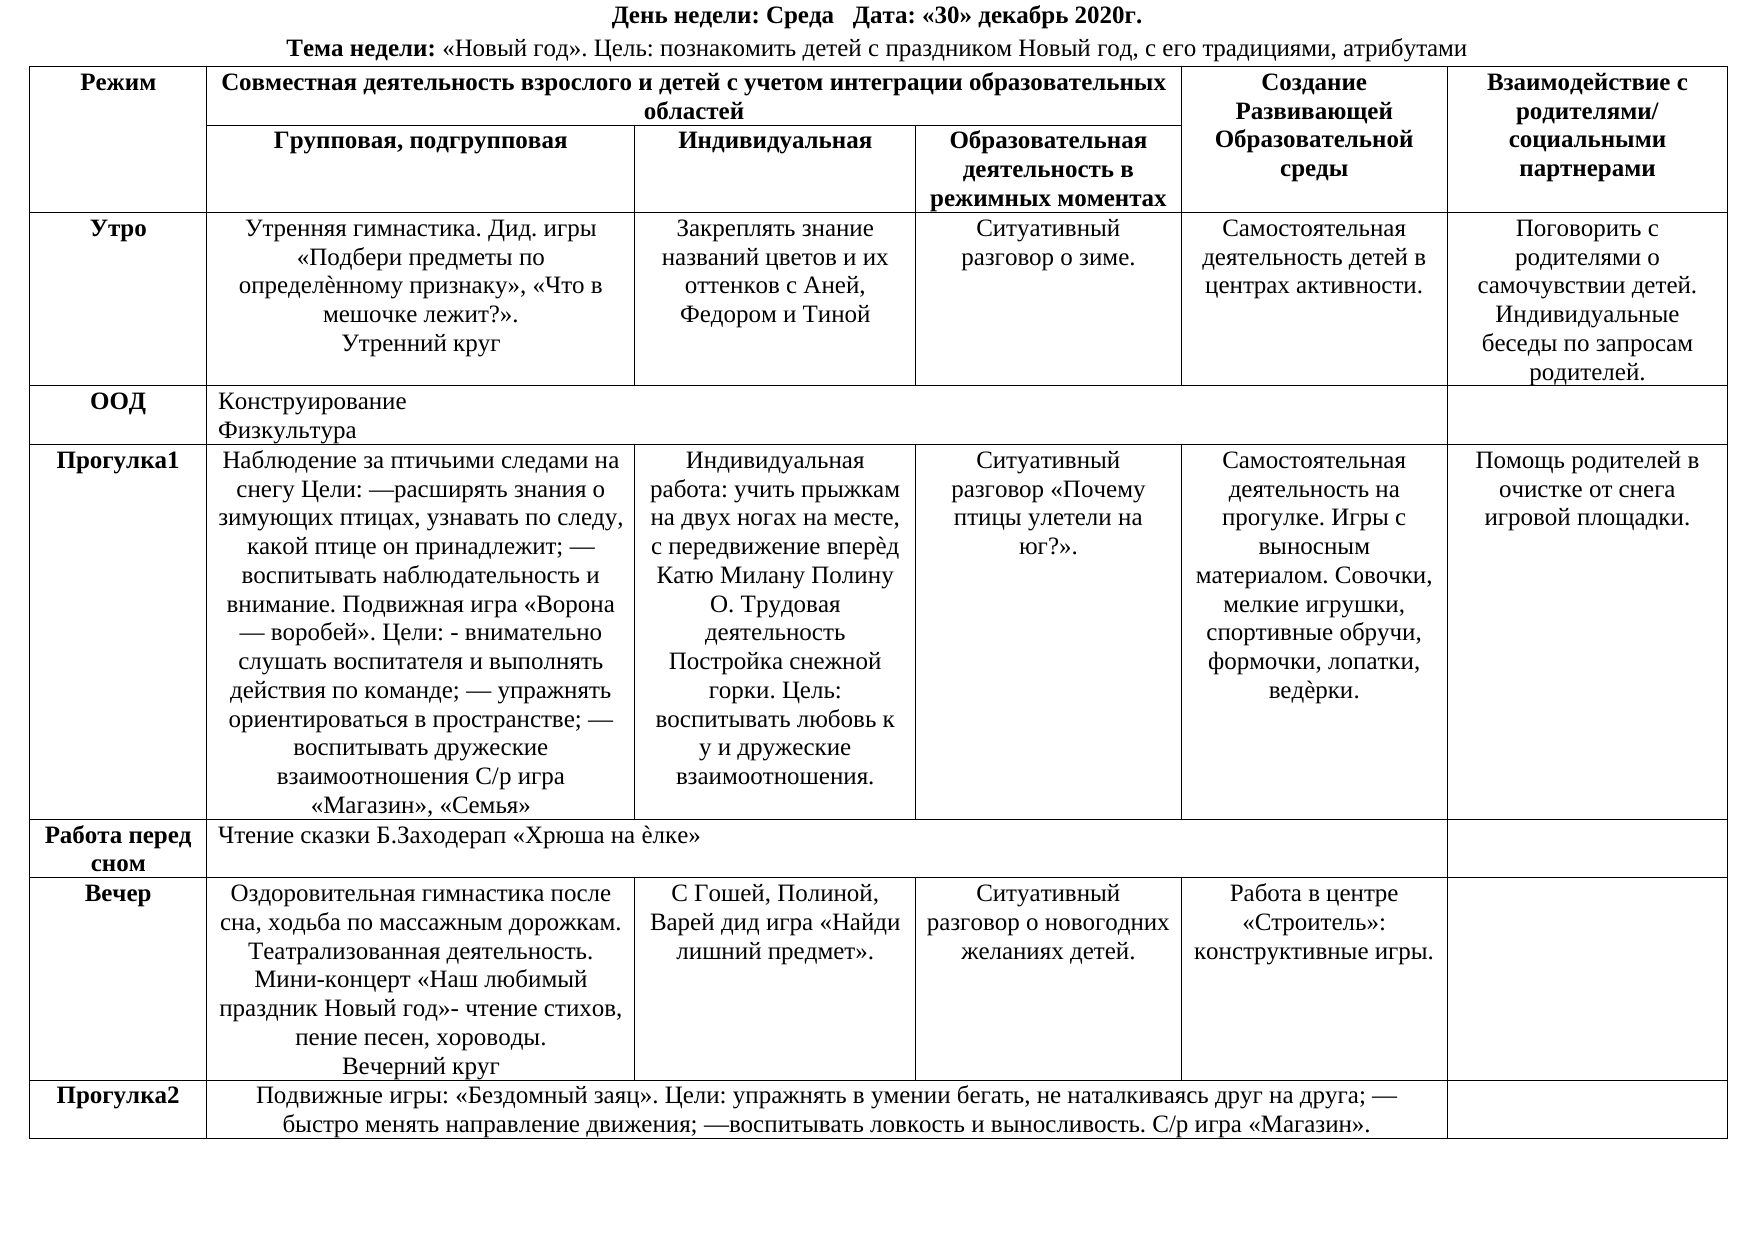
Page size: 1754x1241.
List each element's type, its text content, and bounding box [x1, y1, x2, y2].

table_cell Групповая, подгрупповая [207, 126, 634, 212]
table_cell [1448, 820, 1727, 877]
table_cell Конструирование Физкультура [207, 386, 1447, 444]
text День недели: Среда Дата: «30» декабрь 2020г. [0, 0, 1754, 29]
table_cell Вечер [30, 878, 206, 1079]
table_cell Помощь родителей в очистке от снега игровой площадки. [1448, 445, 1727, 819]
table_cell Прогулка1 [30, 445, 206, 819]
table_header Создание Развивающей Образовательной среды [1182, 67, 1447, 212]
table_cell Ситуативный разговор «Почему птицы улетели на юг?». [916, 445, 1181, 819]
table_cell С Гошей, Полиной, Варей дид игра «Найди лишний предмет». [635, 878, 915, 1079]
table_cell Наблюдение за птичьими следами на снегу Цели: —расширять знания о зимующих птицах, узнавать по следу, какой птице он принадлежит; —воспитывать наблюдательность и внимание. Подвижная игра «Ворона — воробей». Цели: - внимательно слушать воспитателя и выполнять действия по команде; — упражнять ориентироваться в пространстве; — воспитывать дружеские взаимоотношения С/р игра «Магазин», «Семья» [207, 445, 634, 819]
table_cell Утренняя гимнастика. Дид. игры «Подбери предметы по определѐнному признаку», «Что в мешочке лежит?». Утренний круг [207, 213, 634, 385]
table_cell [1448, 878, 1727, 1079]
table_cell [1448, 386, 1727, 444]
text Тема недели: «Новый год». Цель: познакомить детей с праздником Новый год, с его традициями, атрибутами [0, 33, 1754, 62]
table_cell Ситуативный разговор о новогодних желаниях детей. [916, 878, 1181, 1079]
table_cell Работа в центре «Строитель»: конструктивные игры. [1182, 878, 1447, 1079]
table_header Совместная деятельность взрослого и детей с учетом интеграции образовательных областей [207, 67, 1181, 124]
table_cell Работа перед сном [30, 820, 206, 877]
table_cell Ситуативный разговор о зиме. [916, 213, 1181, 385]
table_header Взаимодействие с родителями/ социальными партнерами [1448, 67, 1727, 212]
table_cell Утро [30, 213, 206, 385]
table_cell Чтение сказки Б.Заходерап «Хрюша на ѐлке» [207, 820, 1447, 877]
table_cell Самостоятельная деятельность на прогулке. Игры с выносным материалом. Совочки, мелкие игрушки, спортивные обручи, формочки, лопатки, ведѐрки. [1182, 445, 1447, 819]
table_header Режим [30, 67, 206, 212]
table_cell Индивидуальная работа: учить прыжкам на двух ногах на месте, с передвижение вперѐд Катю Милану Полину О. Трудовая деятельность Постройка снежной горки. Цель: воспитывать любовь к у и дружеские взаимоотношения. [635, 445, 915, 819]
table_cell Прогулка2 [30, 1081, 206, 1138]
table_cell Индивидуальная [635, 126, 915, 212]
table_cell Образовательная деятельность в режимных моментах [916, 126, 1181, 212]
table_cell Подвижные игры: «Бездомный заяц». Цели: упражнять в умении бегать, не наталкиваясь друг на друга; —быстро менять направление движения; —воспитывать ловкость и выносливость. С/р игра «Магазин». [207, 1081, 1447, 1138]
table_cell Оздоровительная гимнастика после сна, ходьба по массажным дорожкам. Театрализованная деятельность. Мини-концерт «Наш любимый праздник Новый год»- чтение стихов, пение песен, хороводы. Вечерний круг [207, 878, 634, 1079]
table_cell [1448, 1081, 1727, 1138]
table_cell Закреплять знание названий цветов и их оттенков с Аней, Федором и Тиной [635, 213, 915, 385]
table_cell ООД [30, 386, 206, 444]
table_cell Поговорить с родителями о самочувствии детей. Индивидуальные беседы по запросам родителей. [1448, 213, 1727, 385]
table_cell Самостоятельная деятельность детей в центрах активности. [1182, 213, 1447, 385]
